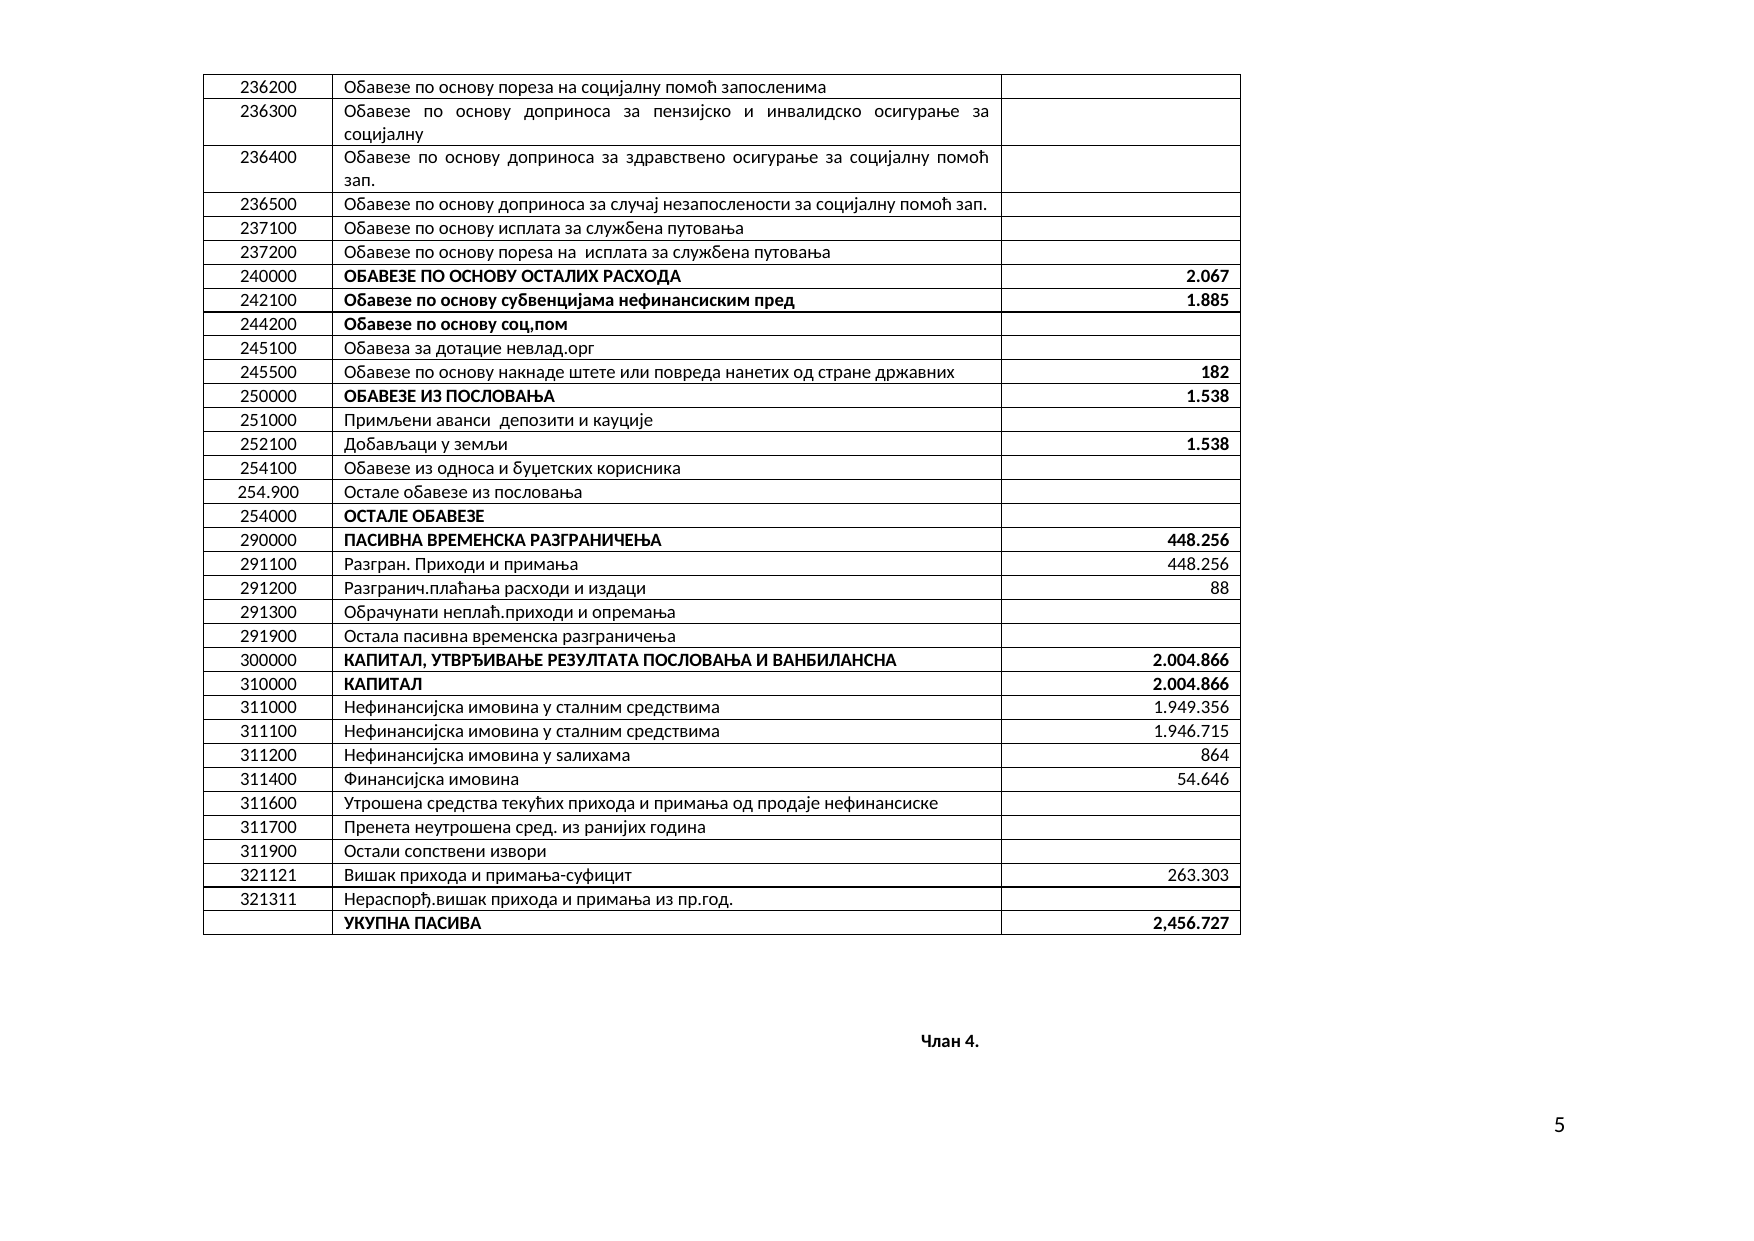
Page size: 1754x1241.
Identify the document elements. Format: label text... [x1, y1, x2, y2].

table_cell 300000 [204, 648, 332, 671]
table_cell Обавезе по основу пореѕа на исплата за службена путовања [333, 241, 1001, 263]
table_cell 236300 [204, 99, 332, 145]
table_cell [1002, 624, 1240, 647]
table_cell [1002, 99, 1240, 145]
table_cell 864 [1002, 744, 1240, 767]
table_cell Обавезе из односа и буџетских корисника [333, 456, 1001, 479]
table_cell КАПИТАЛ [333, 672, 1001, 695]
table_cell 291300 [204, 600, 332, 623]
table_cell [1002, 217, 1240, 239]
table_cell 263.303 [1002, 864, 1240, 886]
table_cell Обавезе по основу соц,пом [333, 313, 1001, 335]
table_cell 182 [1002, 360, 1240, 383]
table_cell 311000 [204, 696, 332, 719]
table_cell 311100 [204, 720, 332, 743]
table_cell Обавезе по основу доприноса за пензијско и инвалидско осигурање за социјалну [333, 99, 1001, 145]
table_cell ОБАВЕЗЕ ИЗ ПОСЛОВАЊА [333, 384, 1001, 407]
table_cell 2.004.866 [1002, 648, 1240, 671]
table_cell Обрачунати неплаћ.приходи и опремања [333, 600, 1001, 623]
table_cell 291200 [204, 576, 332, 599]
table_cell [1002, 504, 1240, 527]
table_cell Пренета неутрошена сред. из ранијих година [333, 816, 1001, 838]
table_cell 236500 [204, 193, 332, 216]
table_cell 245500 [204, 360, 332, 383]
table_cell КАПИТАЛ, УТВРЂИВАЊЕ РЕЗУЛТАТА ПОСЛОВАЊА И ВАНБИЛАНСНА [333, 648, 1001, 671]
table_cell 311900 [204, 840, 332, 862]
table_cell Примљени аванси депозити и кауције [333, 408, 1001, 431]
table_cell 2.004.866 [1002, 672, 1240, 695]
table_cell [1002, 336, 1240, 359]
table_cell 321311 [204, 888, 332, 910]
table_cell [1002, 840, 1240, 862]
table_cell 290000 [204, 528, 332, 551]
table_cell [1002, 480, 1240, 503]
table_cell Разгран. Приходи и примања [333, 552, 1001, 575]
table_cell 254000 [204, 504, 332, 527]
table_cell Обавезе по основу доприноса за случај незапослености за социјалну помоћ зап. [333, 193, 1001, 216]
table_cell 236200 [204, 75, 332, 98]
table_cell Обавеза за дотацие невлад.орг [333, 336, 1001, 359]
table_cell 1.946.715 [1002, 720, 1240, 743]
table_cell [1002, 792, 1240, 814]
table_cell УКУПНА ПАСИВА [333, 911, 1001, 934]
table_cell Нераспорђ.вишак прихода и примања из пр.год. [333, 888, 1001, 910]
table_cell 244200 [204, 313, 332, 335]
table_cell Обавезе по основу пореза на социјалну помоћ запосленима [333, 75, 1001, 98]
table_cell 245100 [204, 336, 332, 359]
table_cell Утрошена средства текућих прихода и примања од продаје нефинансиске [333, 792, 1001, 814]
table_cell 237100 [204, 217, 332, 239]
table_cell 88 [1002, 576, 1240, 599]
table_cell 291100 [204, 552, 332, 575]
table_cell Обавезе по основу доприноса за здравствено осигурање за социјалну помоћ зап. [333, 146, 1001, 192]
table_cell 251000 [204, 408, 332, 431]
table_cell ПАСИВНА ВРЕМЕНСКА РАЗГРАНИЧЕЊА [333, 528, 1001, 551]
table_cell 250000 [204, 384, 332, 407]
table_cell Нефинансијска имовина у ѕалихама [333, 744, 1001, 767]
table_cell Обавезе по основу субвенцијама нефинансиским пред [333, 289, 1001, 311]
table_cell 1.885 [1002, 289, 1240, 311]
table_cell [1002, 241, 1240, 263]
table_cell [1002, 816, 1240, 838]
table_cell [1002, 75, 1240, 98]
table_cell 240000 [204, 265, 332, 287]
table_cell 242100 [204, 289, 332, 311]
table_cell Обавезе по основу исплата за службена путовања [333, 217, 1001, 239]
table_cell [1002, 408, 1240, 431]
text Члан 4. [148, 1030, 1753, 1053]
table_cell [1002, 600, 1240, 623]
table_cell [1002, 456, 1240, 479]
table_cell 236400 [204, 146, 332, 192]
table_cell 252100 [204, 432, 332, 455]
table_cell Разгранич.плаћања расходи и издаци [333, 576, 1001, 599]
table_cell Нефинансијска имовина у сталним средствима [333, 696, 1001, 719]
table_cell Остале обавезе из пословања [333, 480, 1001, 503]
table_cell [1002, 313, 1240, 335]
table_cell Остали сопствени извори [333, 840, 1001, 862]
table_cell 254.900 [204, 480, 332, 503]
table_cell 1.538 [1002, 432, 1240, 455]
table_cell Вишак прихода и примања-суфицит [333, 864, 1001, 886]
table_cell [204, 911, 332, 934]
table_cell 291900 [204, 624, 332, 647]
table_cell ОСТАЛЕ ОБАВЕЗЕ [333, 504, 1001, 527]
table_cell 1.538 [1002, 384, 1240, 407]
table_cell Нефинансијска имовина у сталним средствима [333, 720, 1001, 743]
table_cell 321121 [204, 864, 332, 886]
table_cell 448.256 [1002, 552, 1240, 575]
table_cell [1002, 146, 1240, 192]
table_cell 254100 [204, 456, 332, 479]
table_cell 311600 [204, 792, 332, 814]
table_cell Остала пасивна временска разграничења [333, 624, 1001, 647]
table_cell 2,456.727 [1002, 911, 1240, 934]
table_cell ОБАВЕЗЕ ПО ОСНОВУ ОСТАЛИХ РАСХОДА [333, 265, 1001, 287]
table_cell 311400 [204, 768, 332, 791]
table_cell [1002, 888, 1240, 910]
table_cell Добављаци у земљи [333, 432, 1001, 455]
table_cell Финансијска имовина [333, 768, 1001, 791]
table_cell 310000 [204, 672, 332, 695]
table_cell 1.949.356 [1002, 696, 1240, 719]
table_cell 311700 [204, 816, 332, 838]
table_cell 2.067 [1002, 265, 1240, 287]
table_cell 237200 [204, 241, 332, 263]
table_cell Обавезе по основу накнаде штете или повреда нанетих од стране државних [333, 360, 1001, 383]
table_cell 448.256 [1002, 528, 1240, 551]
table_cell 54.646 [1002, 768, 1240, 791]
table_cell 311200 [204, 744, 332, 767]
table_cell [1002, 193, 1240, 216]
